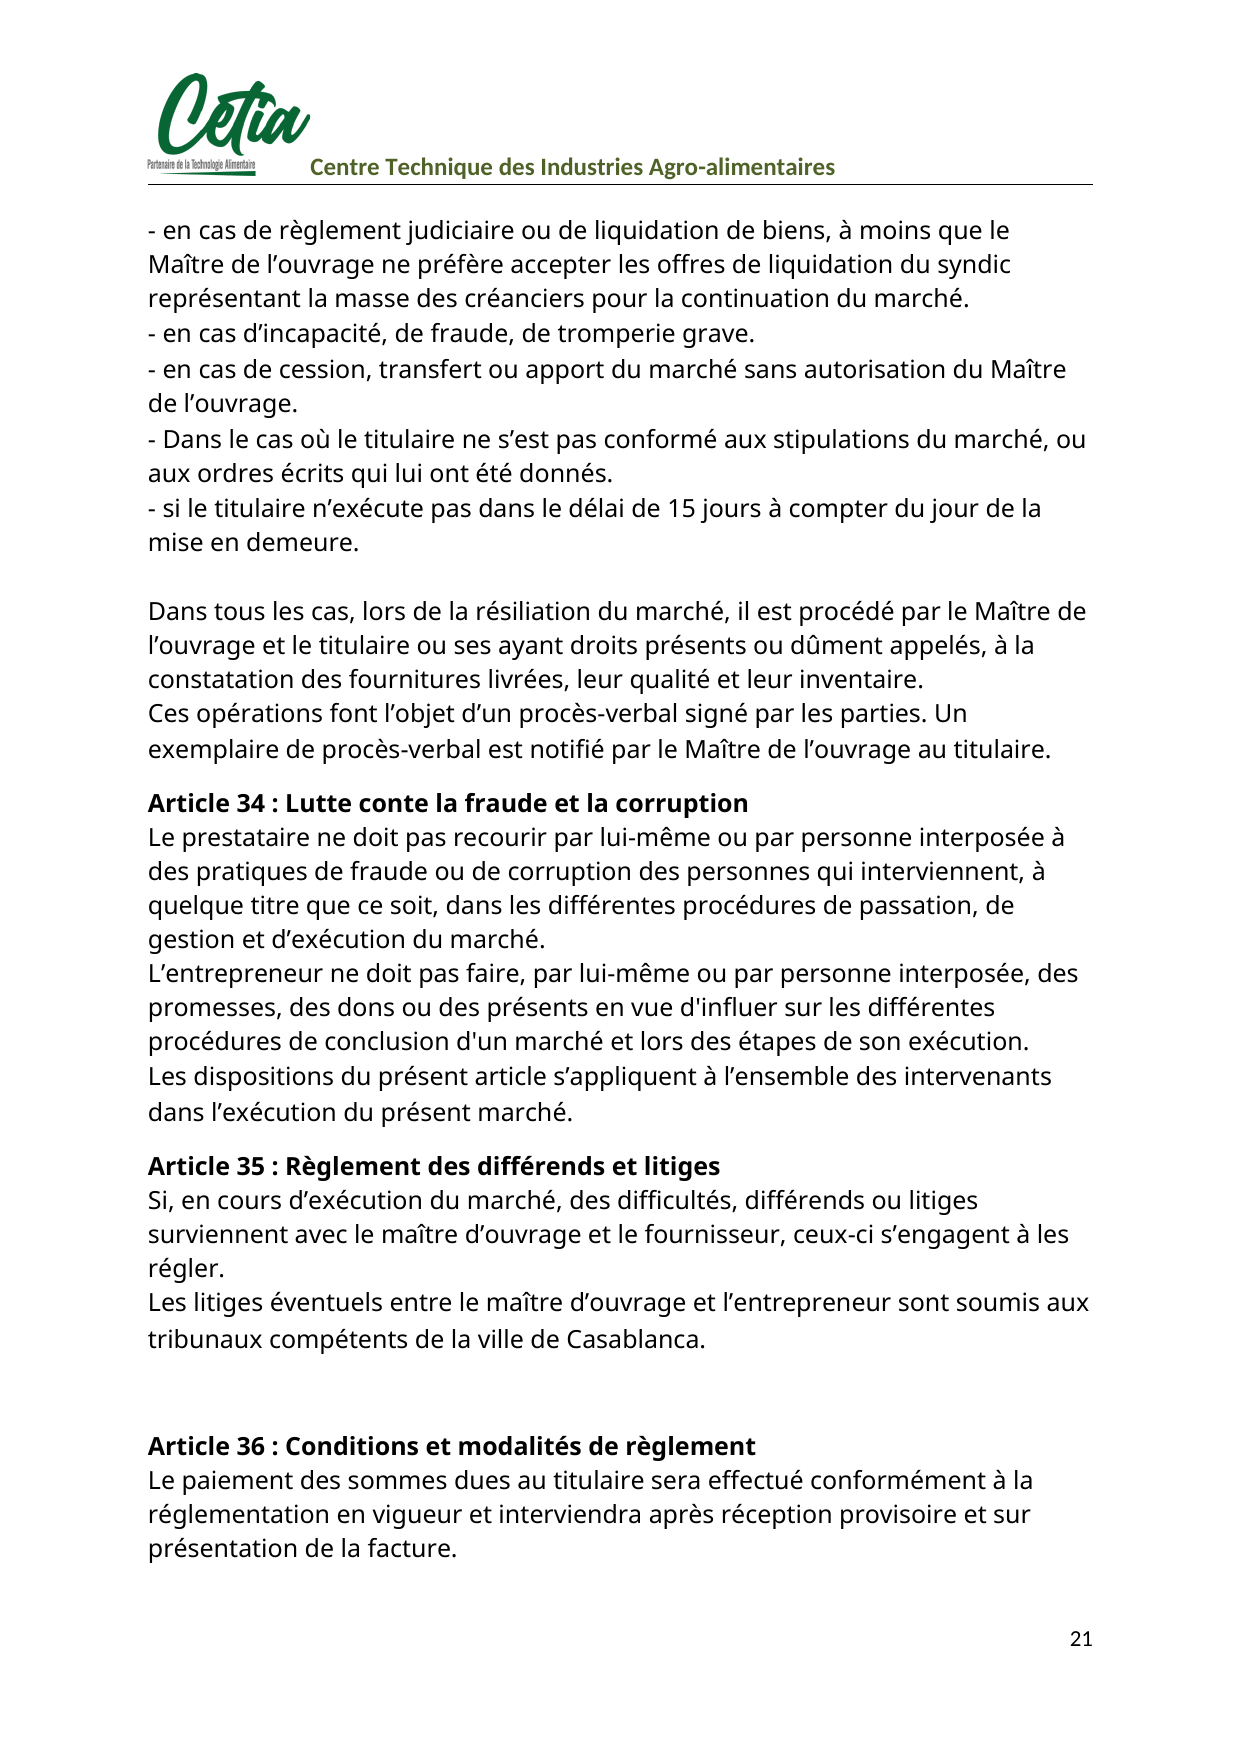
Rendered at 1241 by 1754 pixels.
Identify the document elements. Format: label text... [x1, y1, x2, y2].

text Dans tous les cas, lors de la résiliation du marché, il est procédé par le Maître de l’ouvrage et le titulaire ou ses ayant droits présents ou dûment appelés, à la constatation des fournitures livrées, leur qualité et leur inventaire. [148, 593, 1093, 695]
text - en cas de règlement judiciaire ou de liquidation de biens, à moins que le Maître de l’ouvrage ne préfère accepter les offres de liquidation du syndic représentant la masse des créanciers pour la continuation du marché. [148, 212, 1093, 314]
text - en cas d’incapacité, de fraude, de tromperie grave. [148, 316, 1093, 350]
text L’entrepreneur ne doit pas faire, par lui-même ou par personne interposée, des promesses, des dons ou des présents en vue d'influer sur les différentes procédures de conclusion d'un marché et lors des étapes de son exécution. [148, 956, 1093, 1058]
text Les litiges éventuels entre le maître d’ouvrage et l’entrepreneur sont soumis aux tribunaux compétents de la ville de Casablanca. [148, 1284, 1093, 1355]
picture [147, 73, 311, 176]
text Article 34 : Lutte conte la fraude et la corruption [148, 786, 1093, 820]
text Le paiement des sommes dues au titulaire sera effectué conformément à la réglementation en vigueur et interviendra après réception provisoire et sur présentation de la facture. [148, 1462, 1093, 1564]
text - si le titulaire n’exécute pas dans le délai de 15 jours à compter du jour de la mise en demeure. [148, 491, 1093, 559]
text Article 36 : Conditions et modalités de règlement [148, 1428, 1093, 1462]
text Le prestataire ne doit pas recourir par lui-même ou par personne interposée à des pratiques de fraude ou de corruption des personnes qui interviennent, à quelque titre que ce soit, dans les différentes procédures de passation, de gestion et d’exécution du marché. [148, 820, 1093, 956]
text - en cas de cession, transfert ou apport du marché sans autorisation du Maître de l’ouvrage. [148, 352, 1093, 420]
text Les dispositions du présent article s’appliquent à l’ensemble des intervenants dans l’exécution du présent marché. [148, 1058, 1093, 1129]
text Article 35 : Règlement des différends et litiges [148, 1148, 1093, 1182]
text - Dans le cas où le titulaire ne s’est pas conformé aux stipulations du marché, ou aux ordres écrits qui lui ont été donnés. [148, 421, 1093, 489]
text Si, en cours d’exécution du marché, des difficultés, différends ou litiges surviennent avec le maître d’ouvrage et le fournisseur, ceux-ci s’engagent à les régler. [148, 1182, 1093, 1284]
text Ces opérations font l’objet d’un procès-verbal signé par les parties. Un exemplaire de procès-verbal est notifié par le Maître de l’ouvrage au titulaire. [148, 695, 1093, 766]
